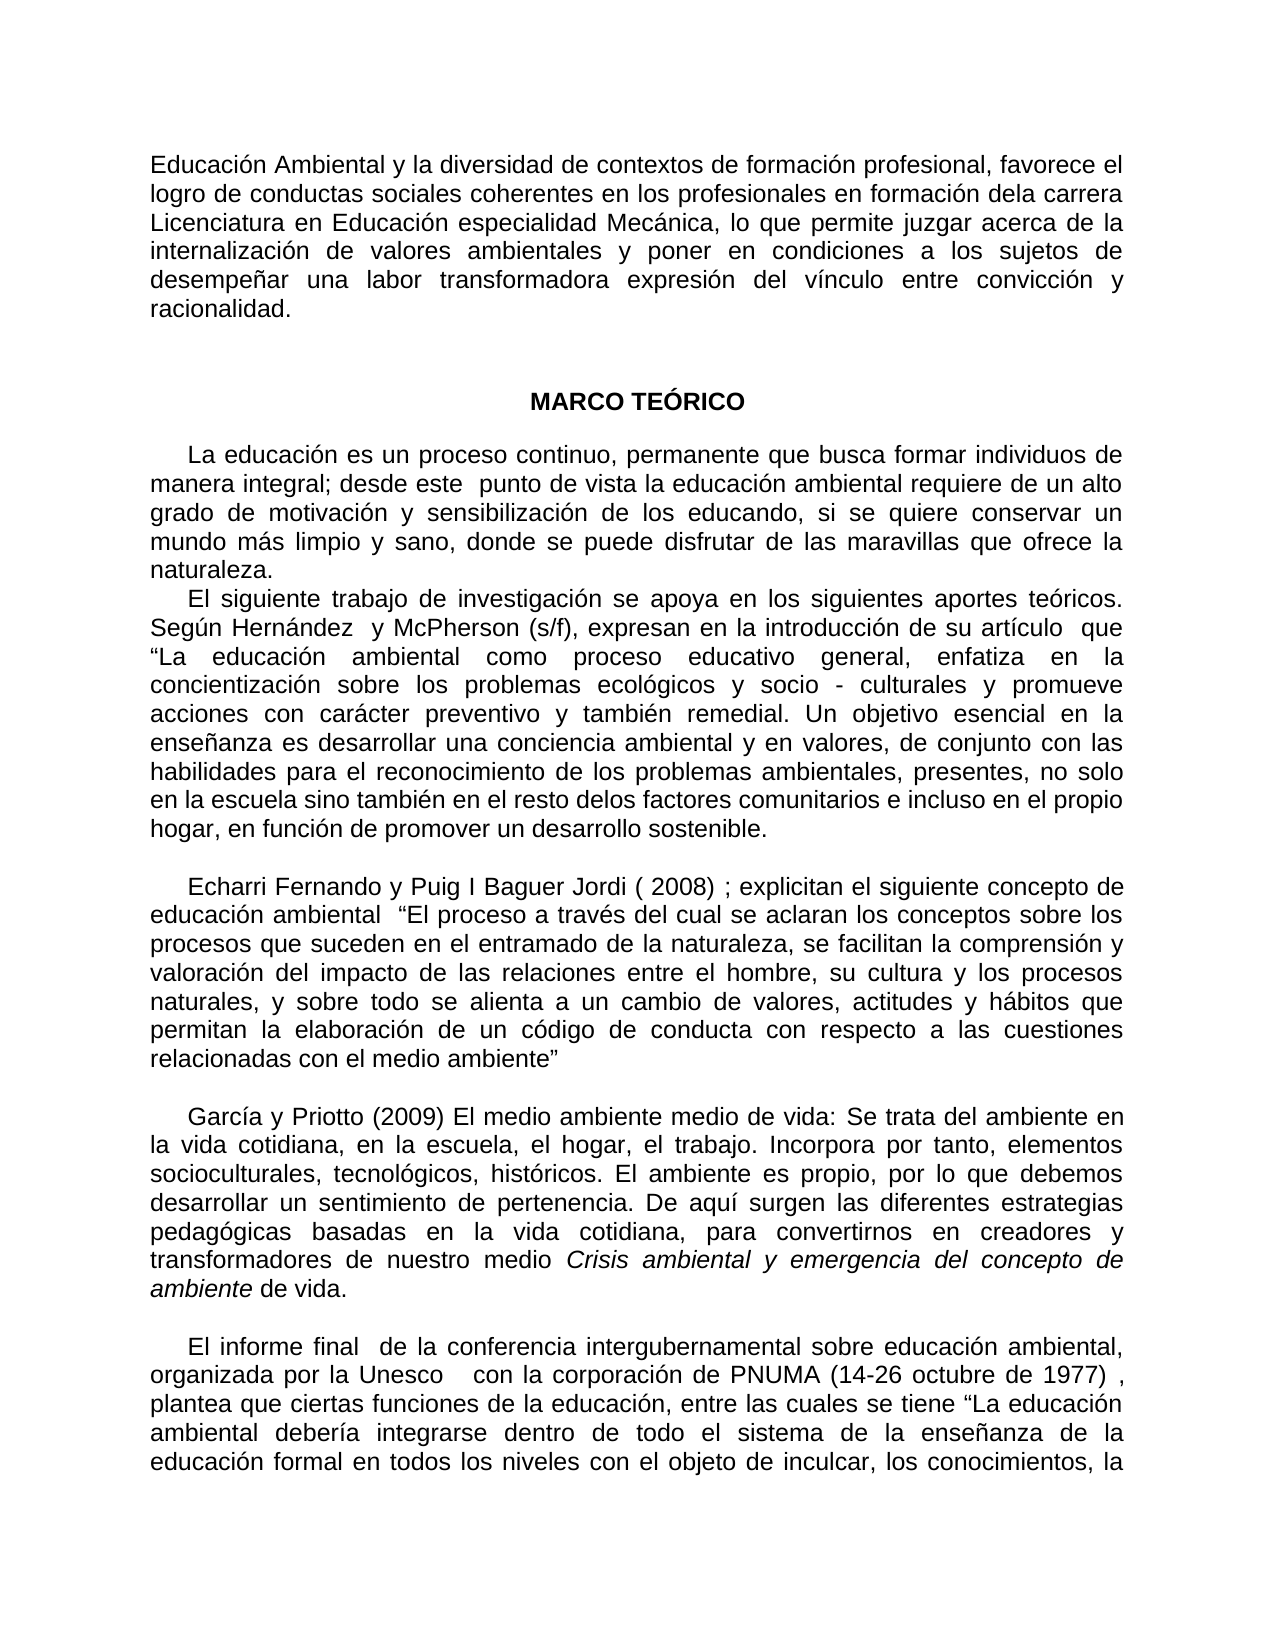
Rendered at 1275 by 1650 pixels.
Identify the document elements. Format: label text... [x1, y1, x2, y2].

text García y Priotto (2009) El medio ambiente medio de vida: Se trata del ambiente en la vida cotidiana, en la escuela, el hogar, el trabajo. Incorpora por tanto, elementos socioculturales, tecnológicos, históricos. El ambiente es propio, por lo que debemos desarrollar un sentimiento de pertenencia. De aquí surgen las diferentes estrategias pedagógicas basadas en la vida cotidiana, para convertirnos en creadores y transformadores de nuestro medio Crisis ambiental y emergencia del concepto de ambiente de vida. [150, 1102, 1125, 1303]
text El siguiente trabajo de investigación se apoya en los siguientes aportes teóricos. Según Hernández y McPherson (s/f), expresan en la introducción de su artículo que “La educación ambiental como proceso educativo general, enfatiza en la concientización sobre los problemas ecológicos y socio - culturales y promueve acciones con carácter preventivo y también remedial. Un objetivo esencial en la enseñanza es desarrollar una conciencia ambiental y en valores, de conjunto con las habilidades para el reconocimiento de los problemas ambientales, presentes, no solo en la escuela sino también en el resto delos factores comunitarios e incluso en el propio hogar, en función de promover un desarrollo sostenible. [150, 584, 1125, 843]
text MARCO TEÓRICO [150, 386, 1125, 415]
text La educación es un proceso continuo, permanente que busca formar individuos de manera integral; desde este punto de vista la educación ambiental requiere de un alto grado de motivación y sensibilización de los educando, si se quiere conservar un mundo más limpio y sano, donde se puede disfrutar de las maravillas que ofrece la naturaleza. [150, 440, 1125, 584]
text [150, 1332, 1125, 1475]
text Echarri Fernando y Puig I Baguer Jordi ( 2008) ; explicitan el siguiente concepto de educación ambiental “El proceso a través del cual se aclaran los conceptos sobre los procesos que suceden en el entramado de la naturaleza, se facilitan la comprensión y valoración del impacto de las relaciones entre el hombre, su cultura y los procesos naturales, y sobre todo se alienta a un cambio de valores, actitudes y hábitos que permitan la elaboración de un código de conducta con respecto a las cuestiones relacionadas con el medio ambiente” [150, 872, 1125, 1073]
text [150, 150, 1125, 322]
